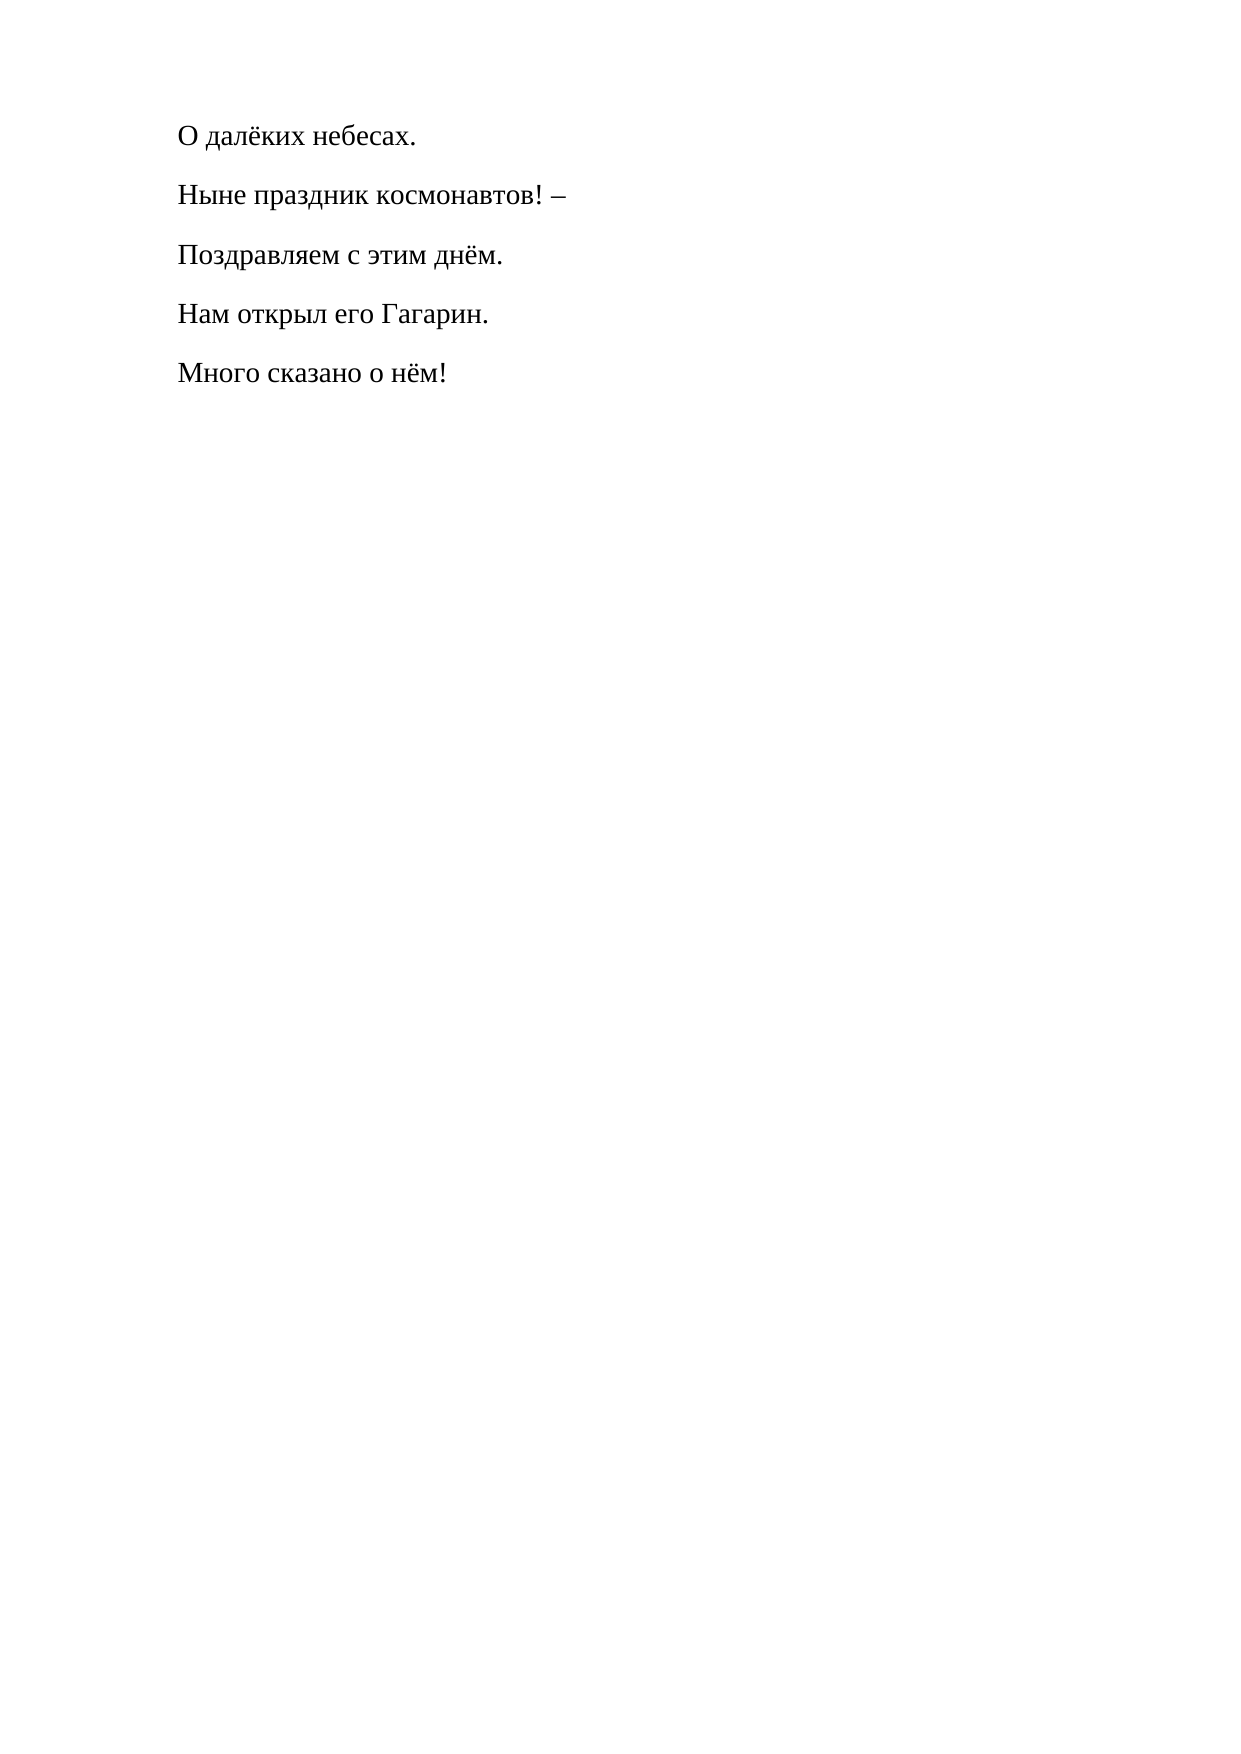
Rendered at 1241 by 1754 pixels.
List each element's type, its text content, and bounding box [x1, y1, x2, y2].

text Поздравляем с этим днём. [177, 237, 1152, 270]
text О далёких небесах. [177, 118, 1152, 152]
text Нам открыл его Гагарин. [177, 296, 1152, 330]
text Много сказано о нём! [177, 356, 1152, 389]
text Ныне праздник космонавтов! – [177, 177, 1152, 211]
